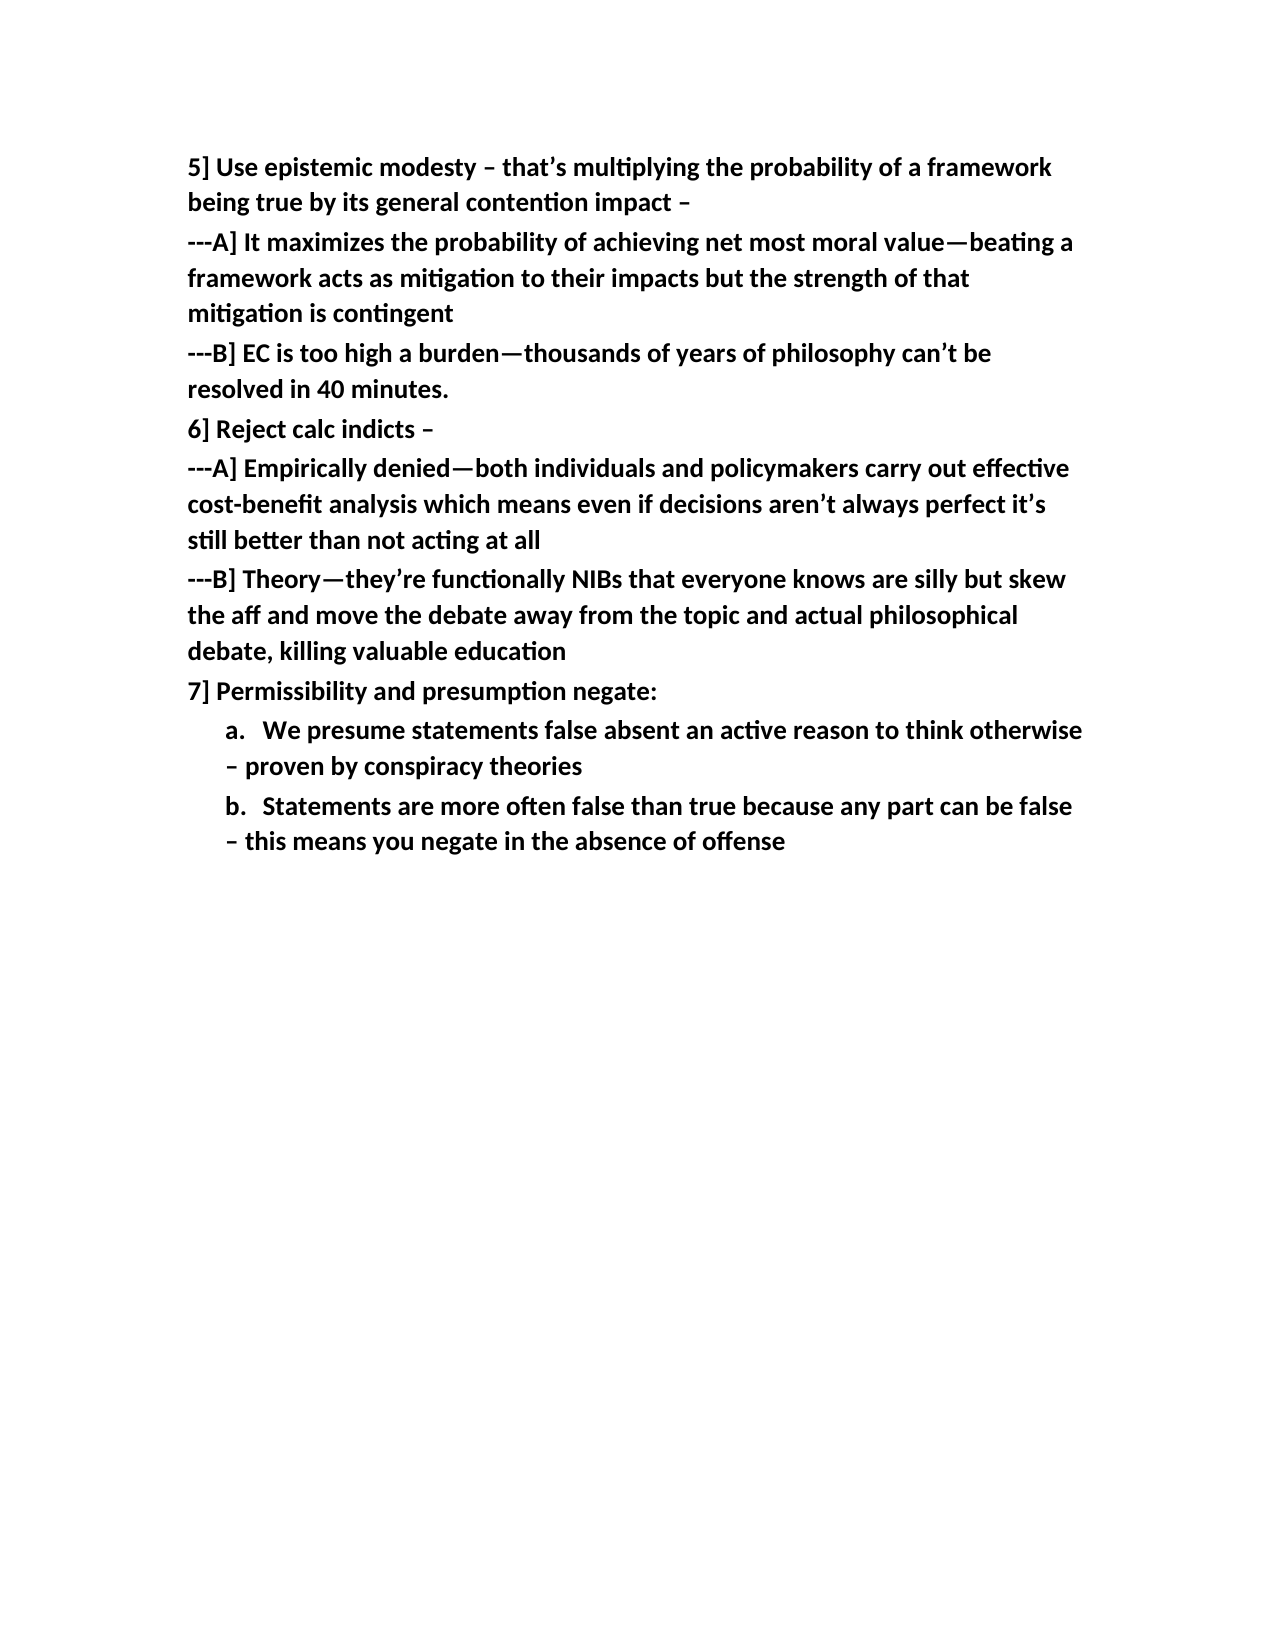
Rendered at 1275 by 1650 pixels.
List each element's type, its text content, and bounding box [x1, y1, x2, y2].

subtitle 6] Reject calc indicts – [187, 412, 1087, 445]
subtitle We presume statements false absent an active reason to think otherwise – proven by conspiracy theories [225, 713, 1087, 782]
subtitle ---B] EC is too high a burden—thousands of years of philosophy can’t be resolved in 40 minutes. [187, 336, 1087, 405]
subtitle Statements are more often false than true because any part can be false – this means you negate in the absence of offense [225, 789, 1087, 858]
subtitle 5] Use epistemic modesty – that’s multiplying the probability of a framework being true by its general contention impact – [187, 150, 1087, 219]
subtitle ---B] Theory—they’re functionally NIBs that everyone knows are silly but skew the aff and move the debate away from the topic and actual philosophical debate, killing valuable education [187, 563, 1087, 667]
subtitle ---A] Empirically denied—both individuals and policymakers carry out effective cost-benefit analysis which means even if decisions aren’t always perfect it’s still better than not acting at all [187, 452, 1087, 556]
subtitle 7] Permissibility and presumption negate: [187, 674, 1087, 707]
subtitle ---A] It maximizes the probability of achieving net most moral value—beating a framework acts as mitigation to their impacts but the strength of that mitigation is contingent [187, 225, 1087, 330]
